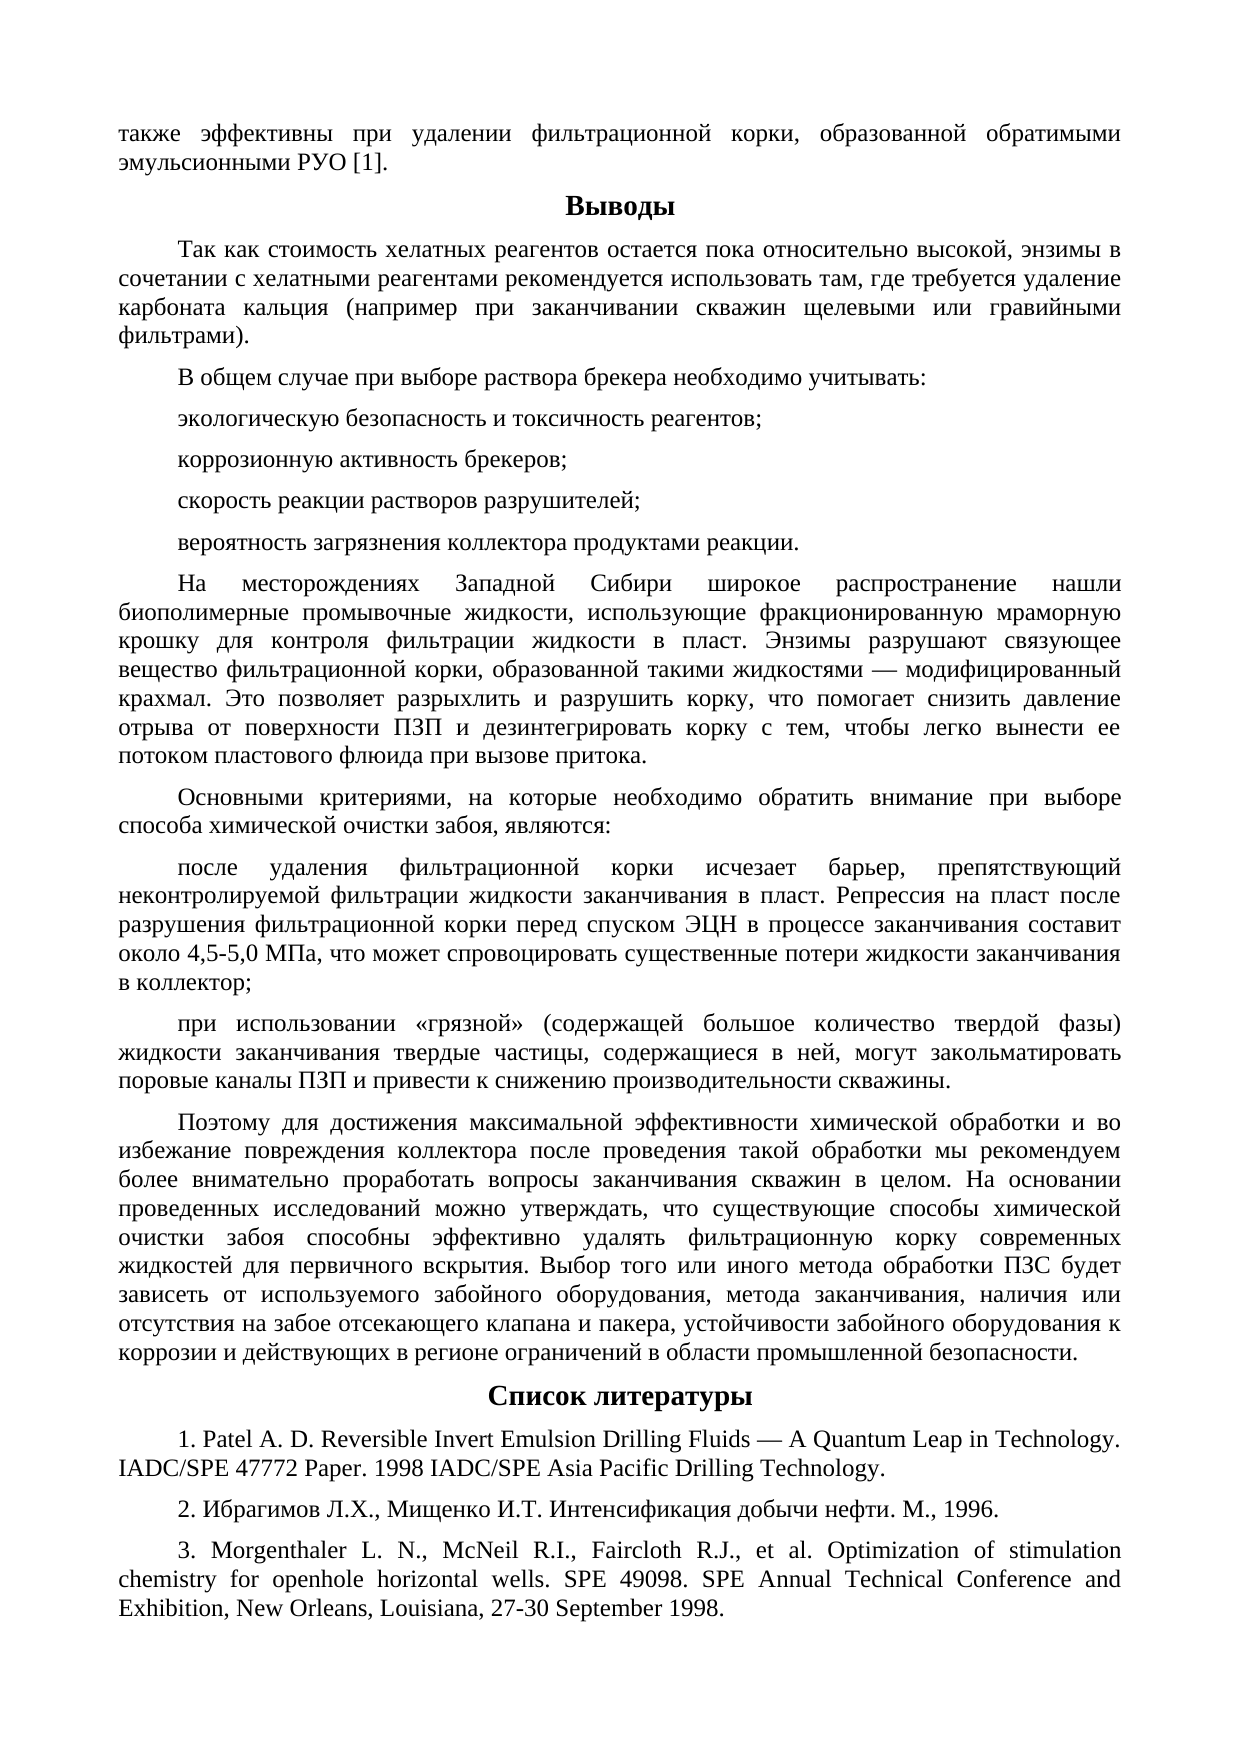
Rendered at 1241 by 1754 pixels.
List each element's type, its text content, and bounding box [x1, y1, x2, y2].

text В общем случае при выборе раствора брекера необходимо учитывать: [118, 362, 1122, 390]
text 3. Morgenthaler L. N., McNeil R.I., Faircloth R.J., et al. Optimization of stimulation chemistry for openhole horizontal wells. SPE 49098. SPE Annual Technical Conference and Exhibition, New Orleans, Louisiana, 27-30 September 1998. [118, 1535, 1122, 1621]
text коррозионную активность брекеров; [118, 444, 1122, 473]
text Выводы [118, 188, 1122, 222]
text 1. Patel A. D. Reversible Invert Emulsion Drilling Fluids — A Quantum Leap in Technology. IADC/SPE 47772 Paper. 1998 IADC/SPE Asia Pacific Drilling Technology. [118, 1424, 1122, 1481]
text вероятность загрязнения коллектора продуктами реакции. [118, 527, 1122, 555]
text после удаления фильтрационной корки исчезает барьер, препятствующий неконтролируемой фильтрации жидкости заканчивания в пласт. Репрессия на пласт после разрушения фильтрационной корки перед спуском ЭЦН в процессе заканчивания составит около 4,5-5,0 МПа, что может спровоцировать существенные потери жидкости заканчивания в коллектор; [118, 852, 1122, 995]
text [118, 118, 1122, 176]
text скорость реакции растворов разрушителей; [118, 485, 1122, 514]
text экологическую безопасность и токсичность реагентов; [118, 403, 1122, 432]
text Список литературы [118, 1378, 1122, 1411]
text при использовании «грязной» (содержащей большое количество твердой фазы) жидкости заканчивания твердые частицы, содержащиеся в ней, могут закольматировать поровые каналы ПЗП и привести к снижению производительности скважины. [118, 1008, 1122, 1094]
text Так как стоимость хелатных реагентов остается пока относительно высокой, энзимы в сочетании с хелатными реагентами рекомендуется использовать там, где требуется удаление карбоната кальция (например при заканчивании скважин щелевыми или гравийными фильтрами). [118, 234, 1122, 349]
text Поэтому для достижения максимальной эффективности химической обработки и во избежание повреждения коллектора после проведения такой обработки мы рекомендуем более внимательно проработать вопросы заканчивания скважин в целом. На основании проведенных исследований можно утверждать, что существующие способы химической очистки забоя способны эффективно удалять фильтрационную корку современных жидкостей для первичного вскрытия. Выбор того или иного метода обработки ПЗС будет зависеть от используемого забойного оборудования, метода заканчивания, наличия или отсутствия на забое отсекающего клапана и пакера, устойчивости забойного оборудования к коррозии и действующих в регионе ограничений в области промышленной безопасности. [118, 1107, 1122, 1365]
text 2. Ибрагимов Л.Х., Мищенко И.Т. Интенсификация добычи нефти. М., 1996. [118, 1494, 1122, 1523]
text На месторождениях Западной Сибири широкое распространение нашли биополимерные промывочные жидкости, использующие фракционированную мраморную крошку для контроля фильтрации жидкости в пласт. Энзимы разрушают связующее вещество фильтрационной корки, образованной такими жидкостями — модифицированный крахмал. Это позволяет разрыхлить и разрушить корку, что помогает снизить давление отрыва от поверхности ПЗП и дезинтегрировать корку с тем, чтобы легко вынести ее потоком пластового флюида при вызове притока. [118, 568, 1122, 769]
text Основными критериями, на которые необходимо обратить внимание при выборе способа химической очистки забоя, являются: [118, 782, 1122, 839]
